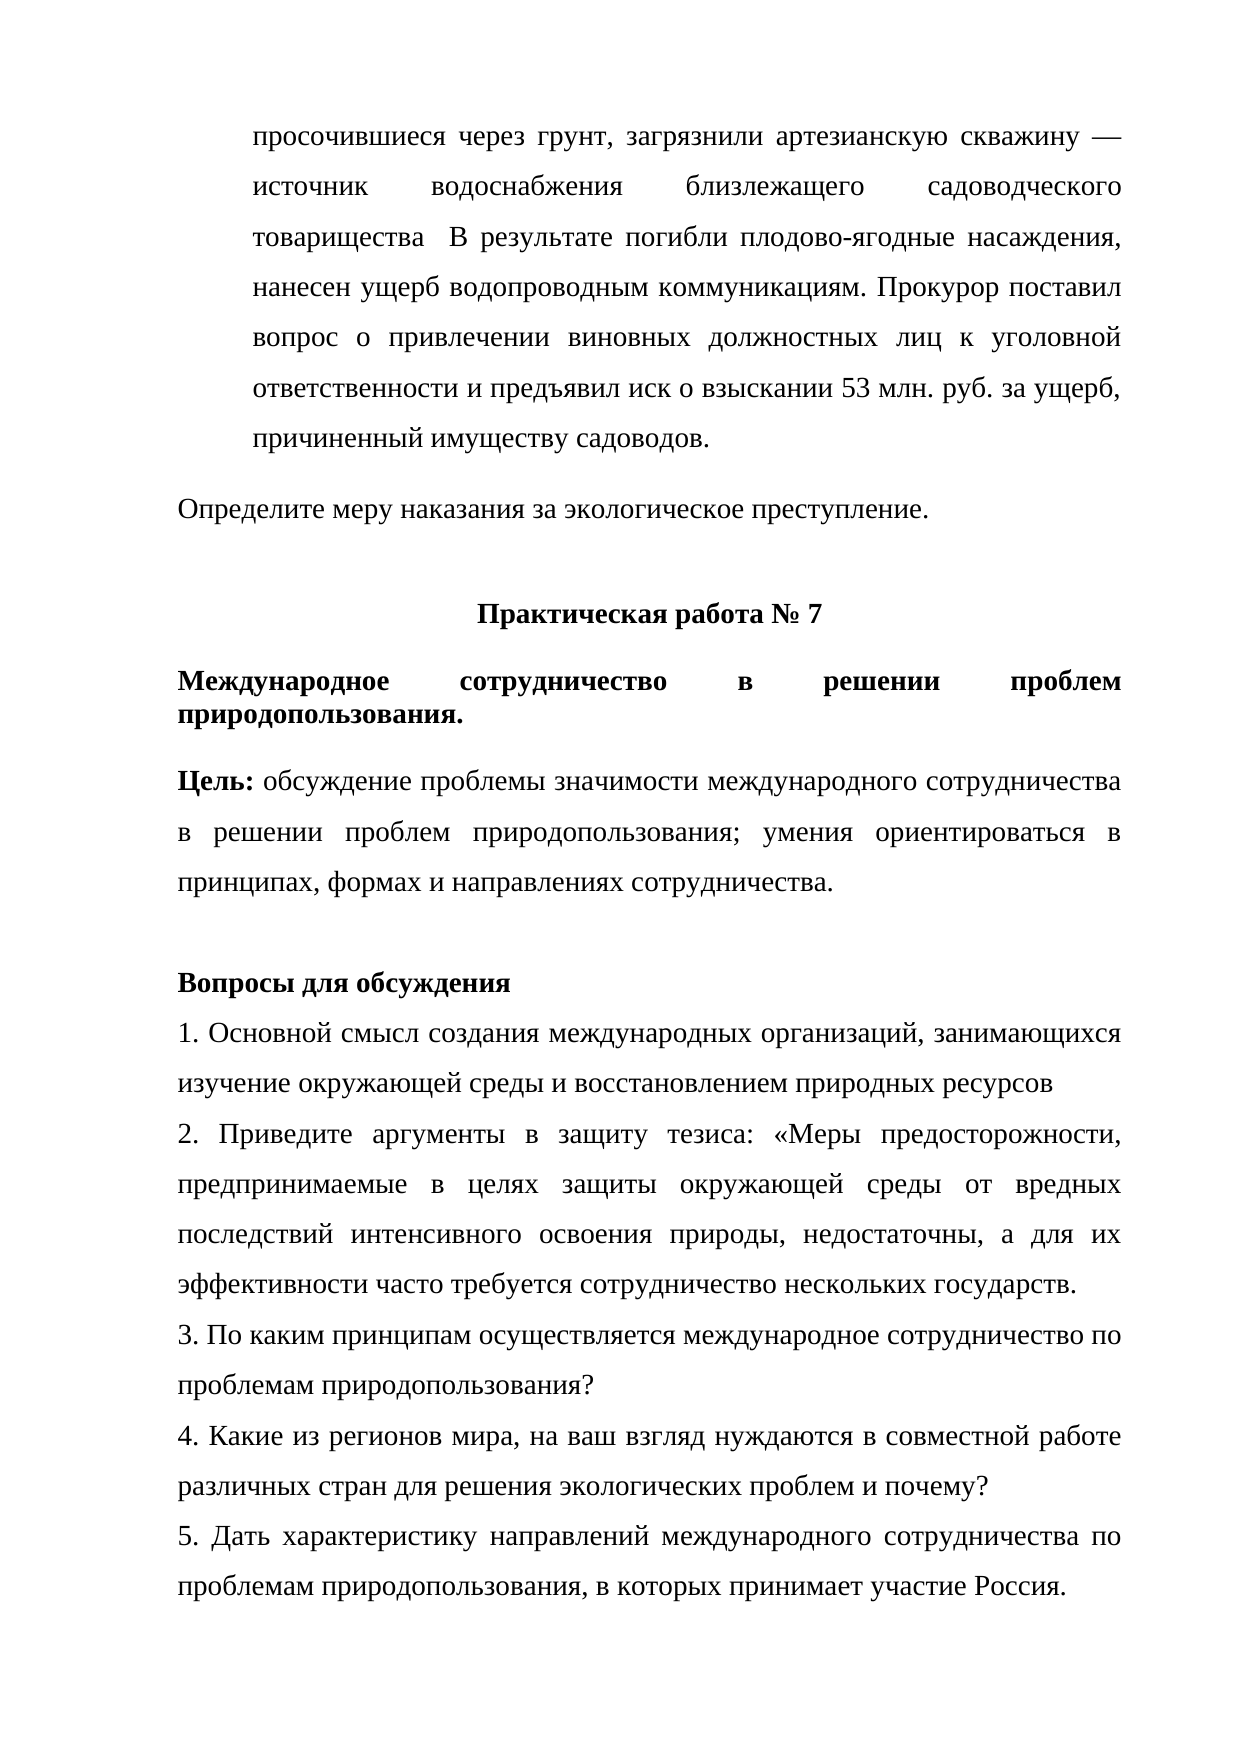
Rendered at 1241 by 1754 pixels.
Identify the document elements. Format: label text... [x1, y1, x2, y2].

text 5. Дать характеристику направлений международного сотрудничества по проблемам природопользования, в которых принимает участие Россия. [177, 1518, 1122, 1602]
text 1. Основной смысл создания международных организаций, занимающихся изучение окружающей среды и восстановлением природных ресурсов [177, 1015, 1122, 1099]
text Международное сотрудничество в решении проблем природопользования. [177, 663, 1122, 730]
text Цель: обсуждение проблемы значимости международного сотрудничества в решении проблем природопользования; умения ориентироваться в принципах, формах и направлениях сотрудничества. [177, 763, 1122, 898]
text 4. Какие из регионов мира, на ваш взгляд нуждаются в совместной работе различных стран для решения экологических проблем и почему? [177, 1418, 1122, 1501]
text 2. Приведите аргументы в защиту тезиса: «Меры предосторожности, предпринимаемые в целях защиты окружающей среды от вредных последствий интенсивного освоения природы, недостаточны, а для их эффективности часто требуется сотрудничество нескольких государств. [177, 1116, 1122, 1300]
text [252, 118, 1122, 453]
text Практическая работа № 7 [177, 596, 1122, 629]
text Вопросы для обсуждения [177, 965, 1122, 998]
text 3. По каким принципам осуществляется международное сотрудничество по проблемам природопользования? [177, 1317, 1122, 1401]
text Определите меру наказания за экологическое преступление. [177, 491, 1122, 525]
